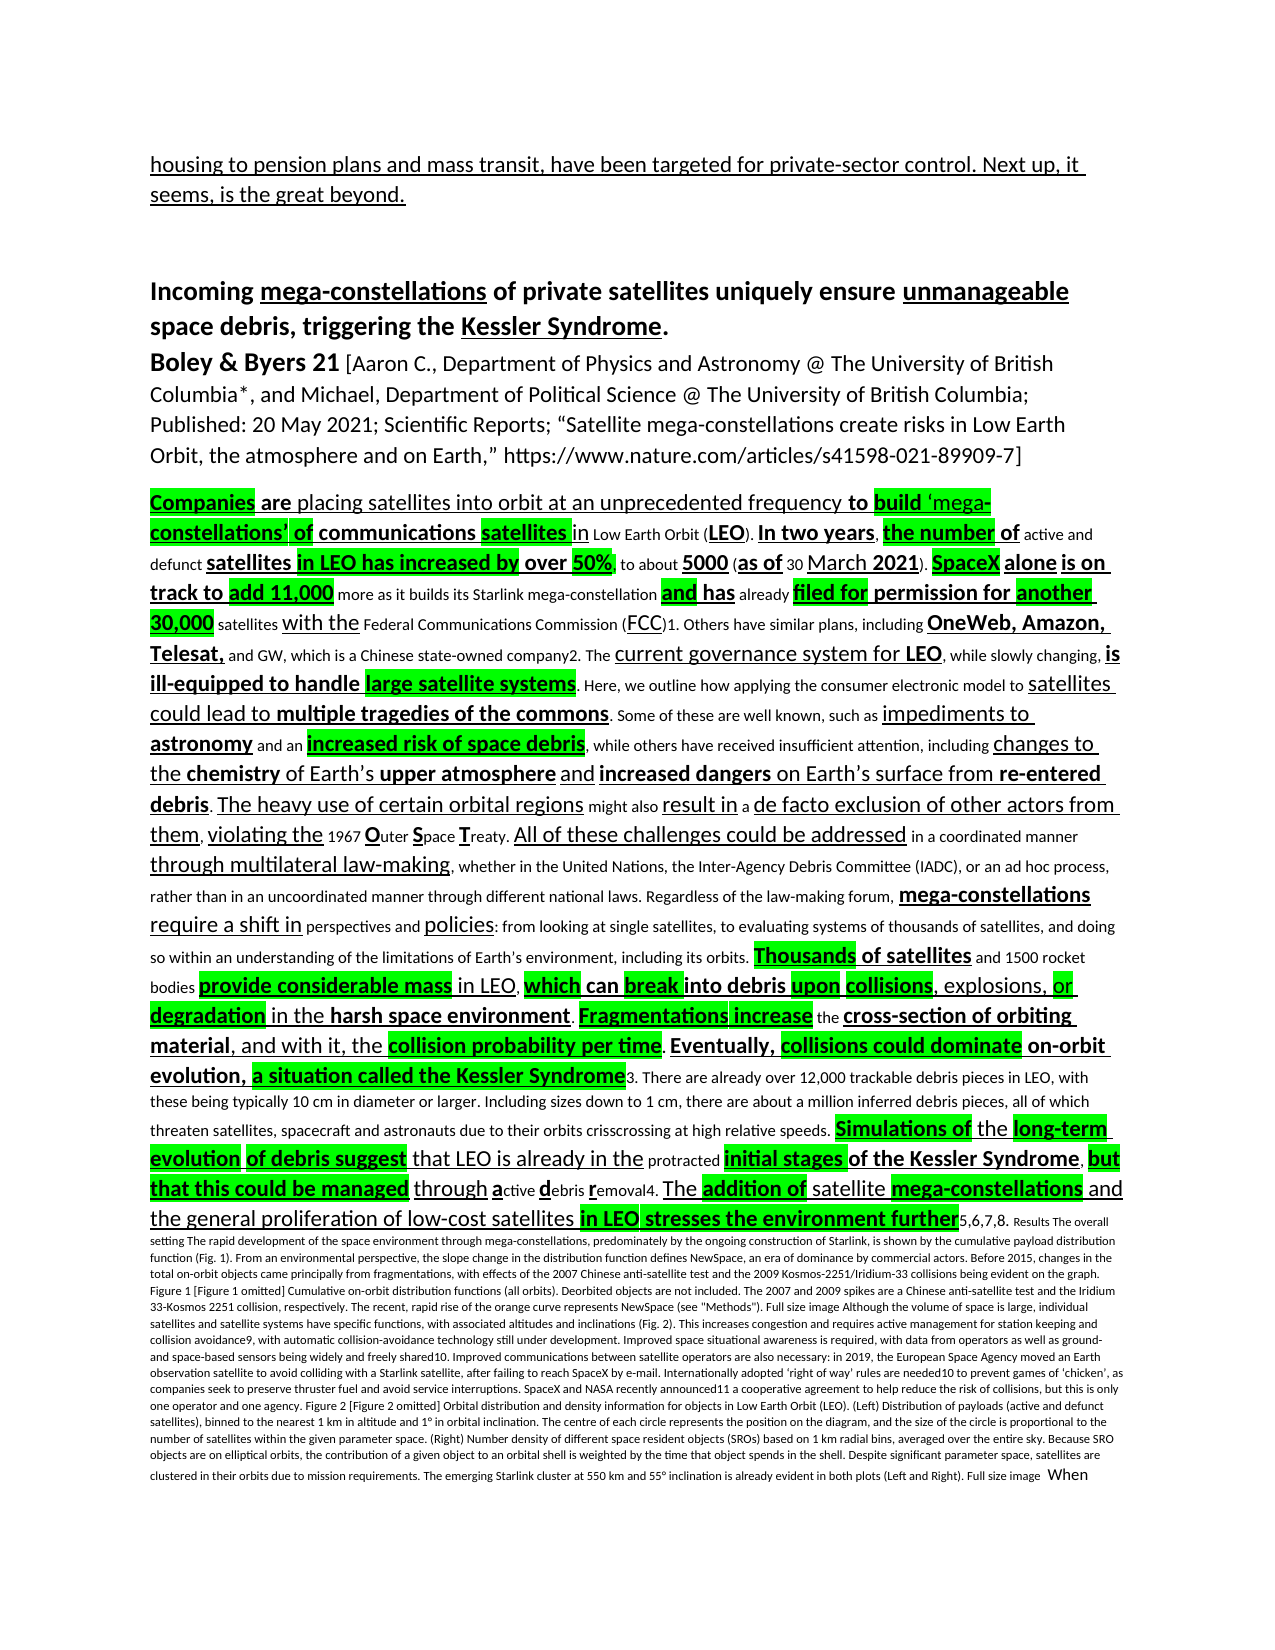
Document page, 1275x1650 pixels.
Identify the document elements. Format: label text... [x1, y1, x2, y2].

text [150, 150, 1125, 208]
subtitle Incoming mega-constellations of private satellites uniquely ensure unmanageable space debris, triggering the Kessler Syndrome. [150, 274, 1125, 343]
text Boley & Byers 21 [Aaron C., Department of Physics and Astronomy @ The University of British Columbia*, and Michael, Department of Political Science @ The University of British Columbia; Published: 20 May 2021; Scientific Reports; “Satellite mega-constellations create risks in Low Earth Orbit, the atmosphere and on Earth,” https://www.nature.com/articles/s41598-021-89909-7] [150, 345, 1125, 469]
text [150, 488, 1125, 1485]
